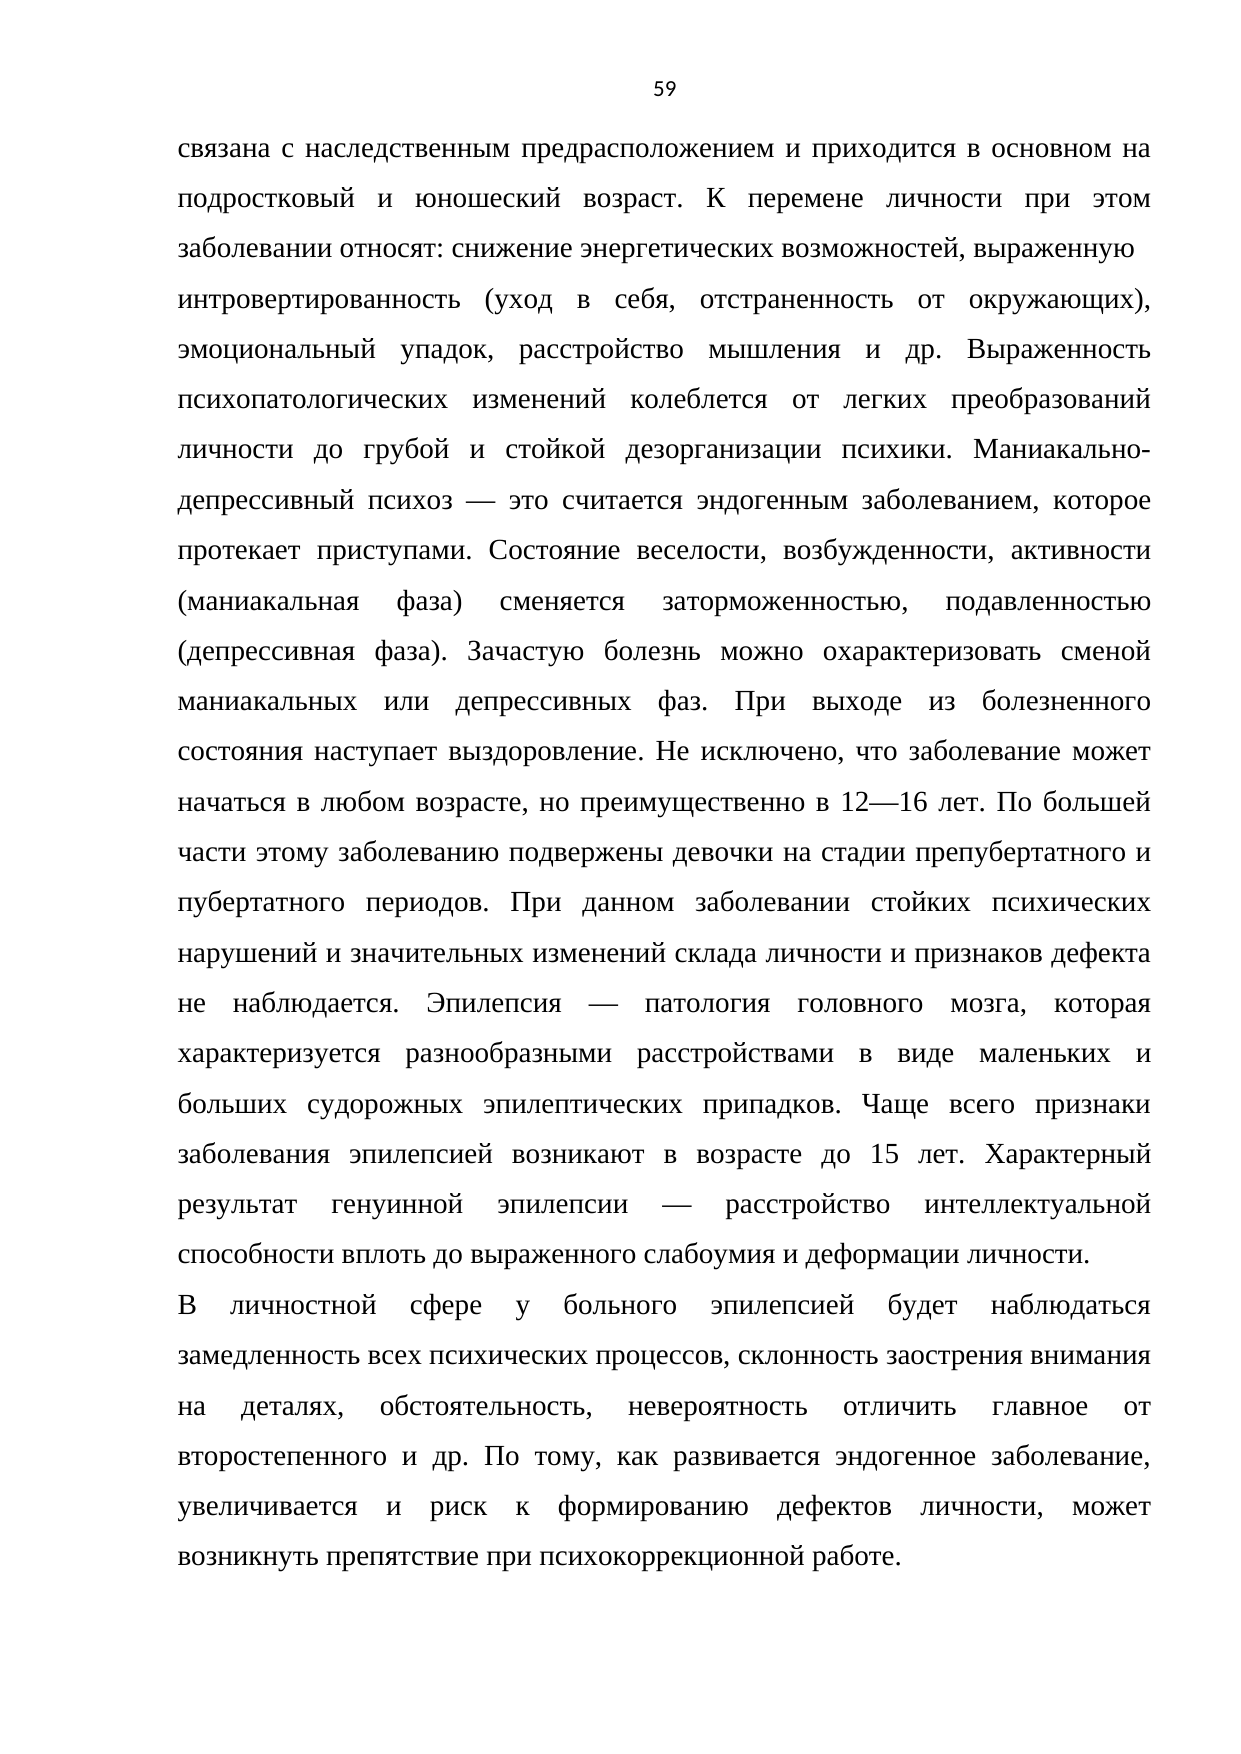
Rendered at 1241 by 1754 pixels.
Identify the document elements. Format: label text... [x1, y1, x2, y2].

text интровертированность (уход в себя, отстраненность от окружающих), эмоциональный упадок, расстройство мышления и др. Выраженность психопатологических изменений колеблется от легких преобразований личности до грубой и стойкой дезорганизации психики. Маниакально-депрессивный психоз — это считается эндогенным заболеванием, которое протекает приступами. Состояние веселости, возбужденности, активности (маниакальная фаза) сменяется заторможенностью, подавленностью (депрессивная фаза). Зачастую болезнь можно охарактеризовать сменой маниакальных или депрессивных фаз. При выходе из болезненного состояния наступает выздоровление. Не исключено, что заболевание может начаться в любом возрасте, но преимущественно в 12—16 лет. По большей части этому заболеванию подвержены девочки на стадии препубертатного и пубертатного периодов. При данном заболевании стойких психических нарушений и значительных изменений склада личности и признаков дефекта не наблюдается. Эпилепсия — патология головного мозга, которая характеризуется разнообразными расстройствами в виде маленьких и больших судорожных эпилептических припадков. Чаще всего признаки заболевания эпилепсией возникают в возрасте до 15 лет. Характерный результат генуинной эпилепсии — расстройство интеллектуальной способности вплоть до выраженного слабоумия и деформации личности. [177, 281, 1152, 1270]
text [177, 130, 1152, 264]
text В личностной сфере у больного эпилепсией будет наблюдаться замедленность всех психических процессов, склонность заострения внимания на деталях, обстоятельность, невероятность отличить главное от второстепенного и др. По тому, как развивается эндогенное заболевание, увеличивается и риск к формированию дефектов личности, может возникнуть препятствие при психокоррекционной работе. [177, 1287, 1152, 1572]
